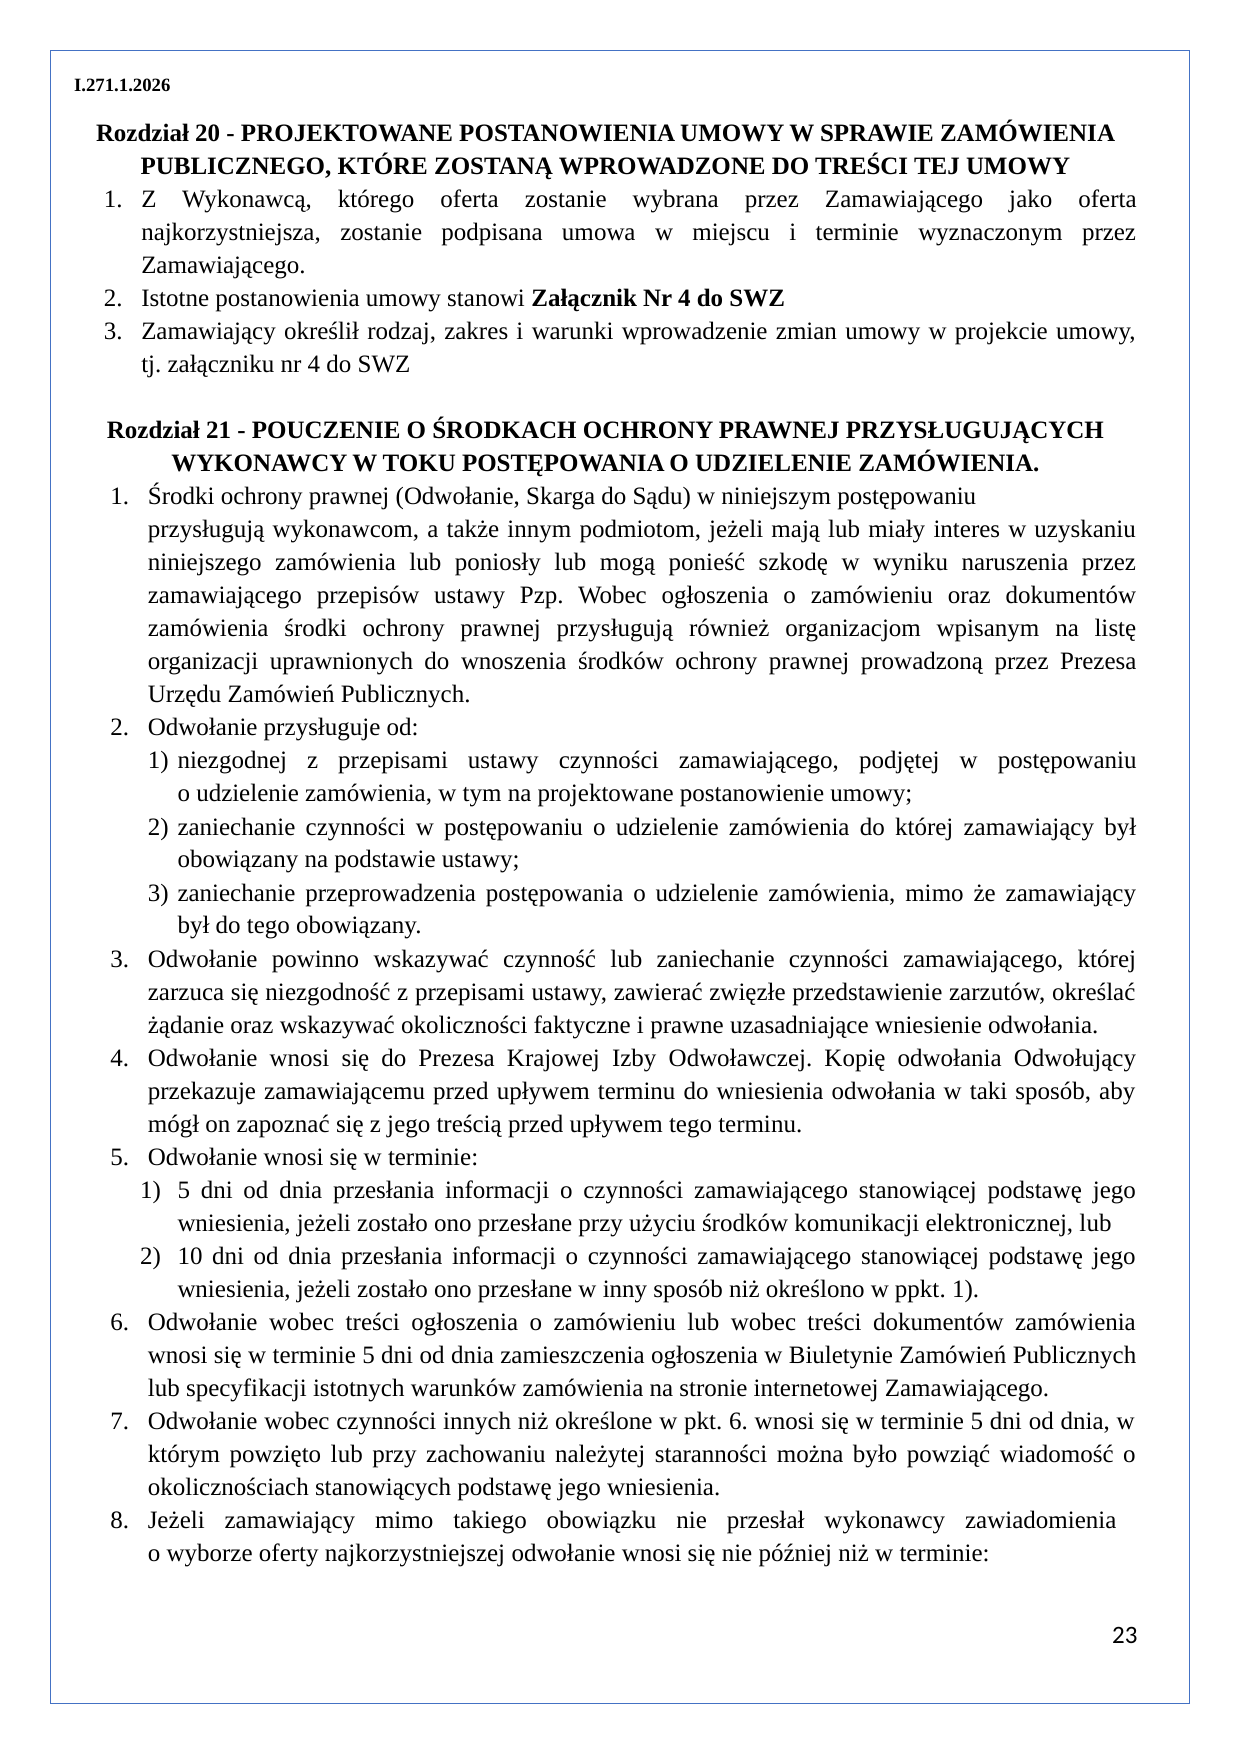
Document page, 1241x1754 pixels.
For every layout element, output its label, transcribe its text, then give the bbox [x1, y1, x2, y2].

list Odwołanie wnosi się do Prezesa Krajowej Izby Odwoławczej. Kopię odwołania Odwołujący przekazuje zamawiającemu przed upływem terminu do wniesienia odwołania w taki sposób, aby mógł on zapoznać się z jego treścią przed upływem tego terminu. [110, 1043, 1137, 1137]
list Z Wykonawcą, którego oferta zostanie wybrana przez Zamawiającego jako oferta najkorzystniejsza, zostanie podpisana umowa w miejscu i terminie wyznaczonym przez Zamawiającego. [103, 184, 1137, 279]
list zaniechanie przeprowadzenia postępowania o udzielenie zamówienia, mimo że zamawiający był do tego obowiązany. [148, 878, 1137, 939]
list Zamawiający określił rodzaj, zakres i warunki wprowadzenie zmian umowy w projekcie umowy, tj. załączniku nr 4 do SWZ [103, 316, 1137, 378]
list przysługują wykonawcom, a także innym podmiotom, jeżeli mają lub miały interes w uzyskaniu niniejszego zamówienia lub poniosły lub mogą ponieść szkodę w wyniku naruszenia przez zamawiającego przepisów ustawy Pzp. Wobec ogłoszenia o zamówieniu oraz dokumentów zamówienia środki ochrony prawnej przysługują również organizacjom wpisanym na listę organizacji uprawnionych do wnoszenia środków ochrony prawnej prowadzoną przez Prezesa Urzędu Zamówień Publicznych. [148, 514, 1137, 708]
subtitle Rozdział 21 - POUCZENIE O ŚRODKACH OCHRONY PRAWNEJ PRZYSŁUGUJĄCYCH WYKONAWCY W TOKU POSTĘPOWANIA O UDZIELENIE ZAMÓWIENIA. [74, 415, 1137, 477]
list Odwołanie powinno wskazywać czynność lub zaniechanie czynności zamawiającego, której zarzuca się niezgodność z przepisami ustawy, zawierać zwięzłe przedstawienie zarzutów, określać żądanie oraz wskazywać okoliczności faktyczne i prawne uzasadniające wniesienie odwołania. [110, 944, 1137, 1038]
list 10 dni od dnia przesłania informacji o czynności zamawiającego stanowiącej podstawę jego wniesienia, jeżeli zostało ono przesłane w inny sposób niż określono w ppkt. 1). [140, 1241, 1137, 1303]
list 5 dni od dnia przesłania informacji o czynności zamawiającego stanowiącej podstawę jego wniesienia, jeżeli zostało ono przesłane przy użyciu środków komunikacji elektronicznej, lub [140, 1175, 1137, 1237]
list Odwołanie wnosi się w terminie: [110, 1142, 1137, 1171]
list niezgodnej z przepisami ustawy czynności zamawiającego, podjętej w postępowaniu o udzielenie zamówienia, w tym na projektowane postanowienie umowy; [148, 746, 1137, 807]
subtitle Rozdział 20 - PROJEKTOWANE POSTANOWIENIA UMOWY W SPRAWIE ZAMÓWIENIA PUBLICZNEGO, KTÓRE ZOSTANĄ WPROWADZONE DO TREŚCI TEJ UMOWY [74, 118, 1137, 180]
list Istotne postanowienia umowy stanowi Załącznik Nr 4 do SWZ [103, 283, 1137, 312]
list Środki ochrony prawnej (Odwołanie, Skarga do Sądu) w niniejszym postępowaniu [110, 481, 1137, 510]
list Jeżeli zamawiający mimo takiego obowiązku nie przesłał wykonawcy zawiadomienia o wyborze oferty najkorzystniejszej odwołanie wnosi się nie później niż w terminie: [110, 1505, 1137, 1567]
list Odwołanie wobec treści ogłoszenia o zamówieniu lub wobec treści dokumentów zamówienia wnosi się w terminie 5 dni od dnia zamieszczenia ogłoszenia w Biuletynie Zamówień Publicznych lub specyfikacji istotnych warunków zamówienia na stronie internetowej Zamawiającego. [110, 1307, 1137, 1402]
list Odwołanie wobec czynności innych niż określone w pkt. 6. wnosi się w terminie 5 dni od dnia, w którym powzięto lub przy zachowaniu należytej staranności można było powziąć wiadomość o okolicznościach stanowiących podstawę jego wniesienia. [110, 1406, 1137, 1501]
list Odwołanie przysługuje od: [110, 712, 1137, 741]
list zaniechanie czynności w postępowaniu o udzielenie zamówienia do której zamawiający był obowiązany na podstawie ustawy; [148, 812, 1137, 873]
